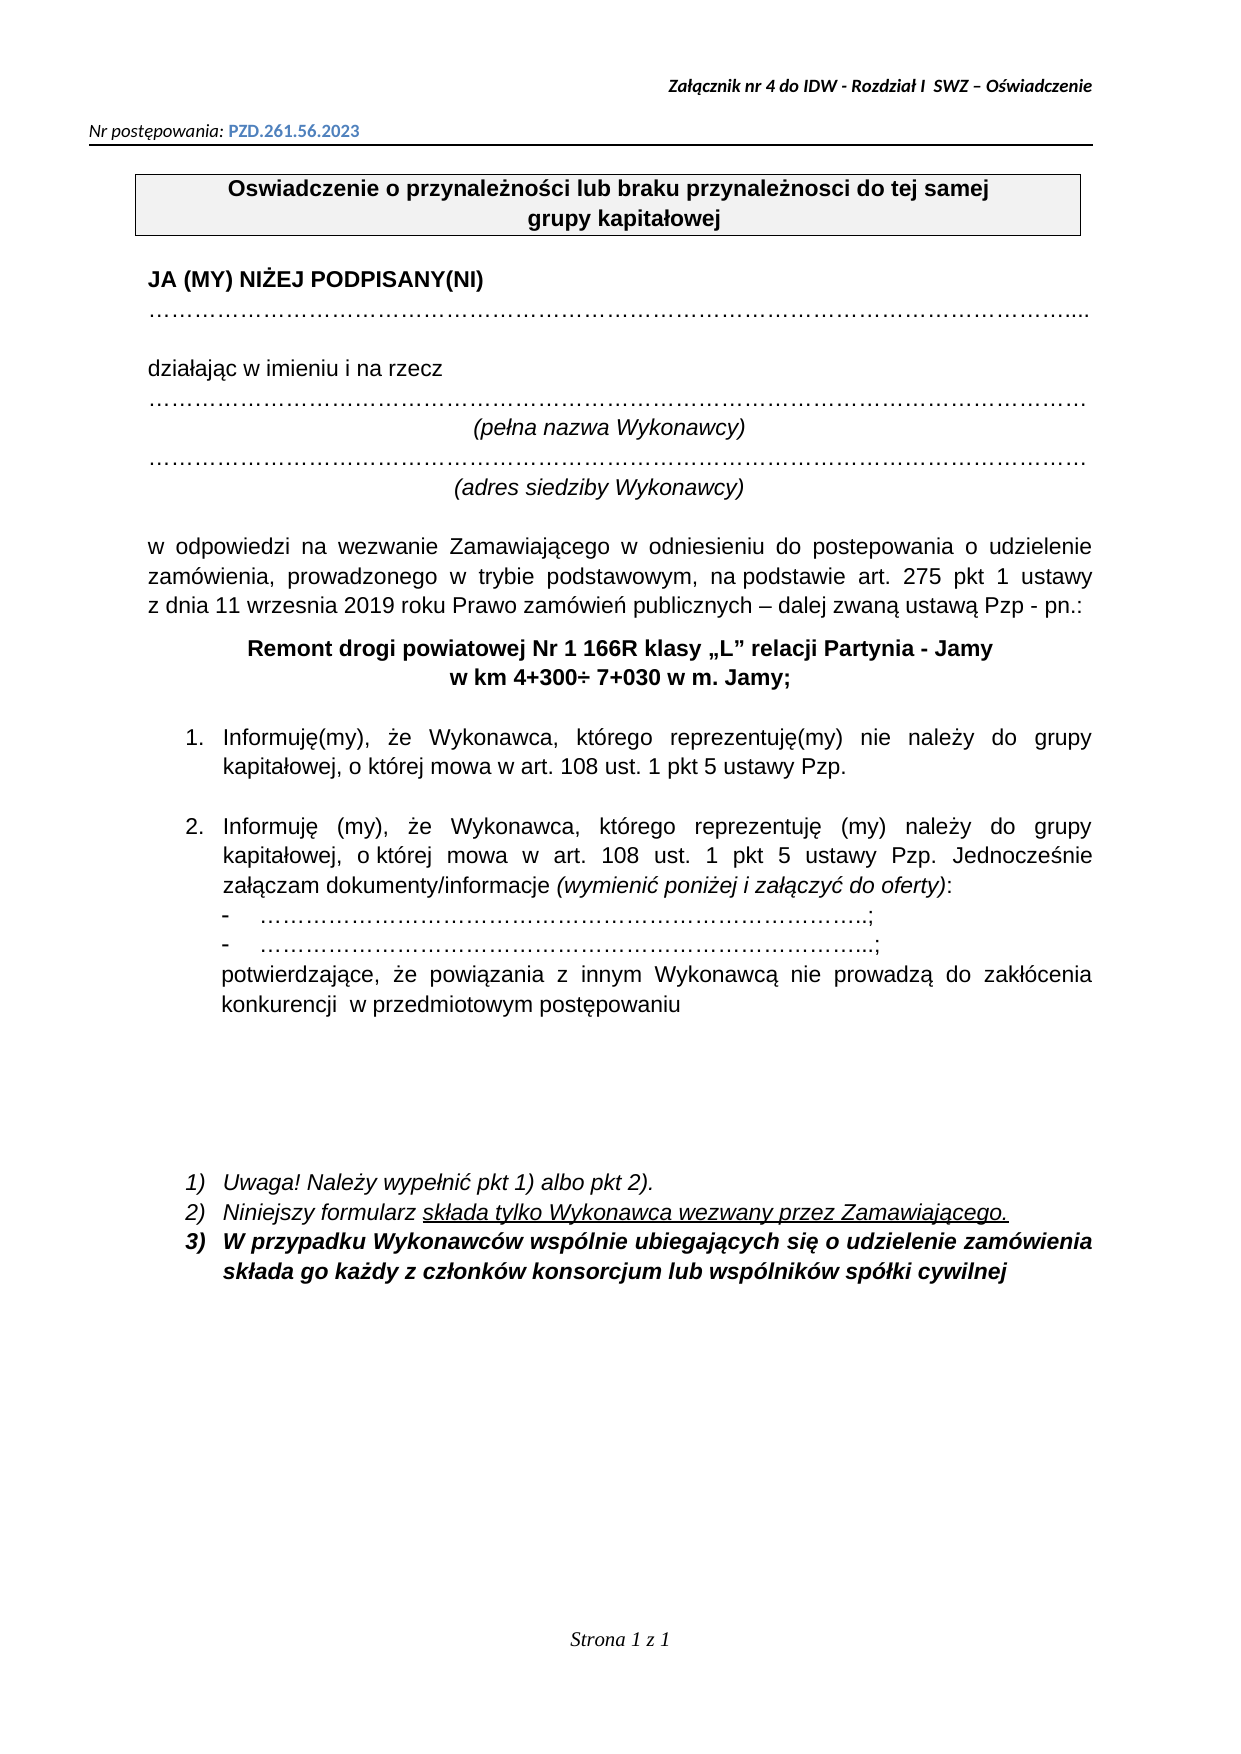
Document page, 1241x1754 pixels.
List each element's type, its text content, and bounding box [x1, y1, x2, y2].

list Uwaga! Należy wypełnić pkt 1) albo pkt 2). [185, 1169, 1093, 1195]
text JA (MY) NIŻEJ PODPISANY(NI) [148, 266, 1093, 292]
list Niniejszy formularz składa tylko Wykonawca wezwany przez Zamawiającego. [185, 1199, 1093, 1225]
list W przypadku Wykonawców wspólnie ubiegających się o udzielenie zamówienia składa go każdy z członków konsorcjum lub wspólników spółki cywilnej [185, 1228, 1093, 1284]
text …………………………………………………………………………………………………………… [148, 384, 1093, 411]
text w odpowiedzi na wezwanie Zamawiającego w odniesieniu do postepowania o udzielenie zamówienia, prowadzonego w trybie podstawowym, na podstawie art. 275 pkt 1 ustawy z dnia 11 wrzesnia 2019 roku Prawo zamówień publicznych – dalej zwaną ustawą Pzp - pn.: [148, 533, 1093, 619]
list ……………………………………………………………………..; [221, 902, 1093, 928]
text ………………………………………………………………………………………………………….... [148, 296, 1093, 322]
text (pełna nazwa Wykonawcy) [373, 414, 1093, 441]
text w km 4+300÷ 7+030 w m. Jamy; [148, 664, 1093, 691]
table_header Oswiadczenie o przynależności lub braku przynależnosci do tej samej grupy kapitałowej [136, 175, 1080, 235]
text działając w imieniu i na rzecz [148, 355, 1093, 381]
text potwierdzające, że powiązania z innym Wykonawcą nie prowadzą do zakłócenia konkurencji w przedmiotowym postępowaniu [221, 961, 1093, 1017]
list Informuję(my), że Wykonawca, którego reprezentuję(my) nie należy do grupy kapitałowej, o której mowa w art. 108 ust. 1 pkt 5 ustawy Pzp. [185, 724, 1093, 780]
text (adres siedziby Wykonawcy) [373, 474, 1093, 500]
list Informuję (my), że Wykonawca, którego reprezentuję (my) należy do grupy kapitałowej, o której mowa w art. 108 ust. 1 pkt 5 ustawy Pzp. Jednocześnie załączam dokumenty/informacje (wymienić poniżej i załączyć do oferty): [185, 813, 1093, 898]
text …………………………………………………………………………………………………………… [148, 444, 1093, 470]
text Remont drogi powiatowej Nr 1 166R klasy „L” relacji Partynia - Jamy [148, 634, 1093, 661]
list ……………………………………………………………………...; [221, 931, 1093, 958]
